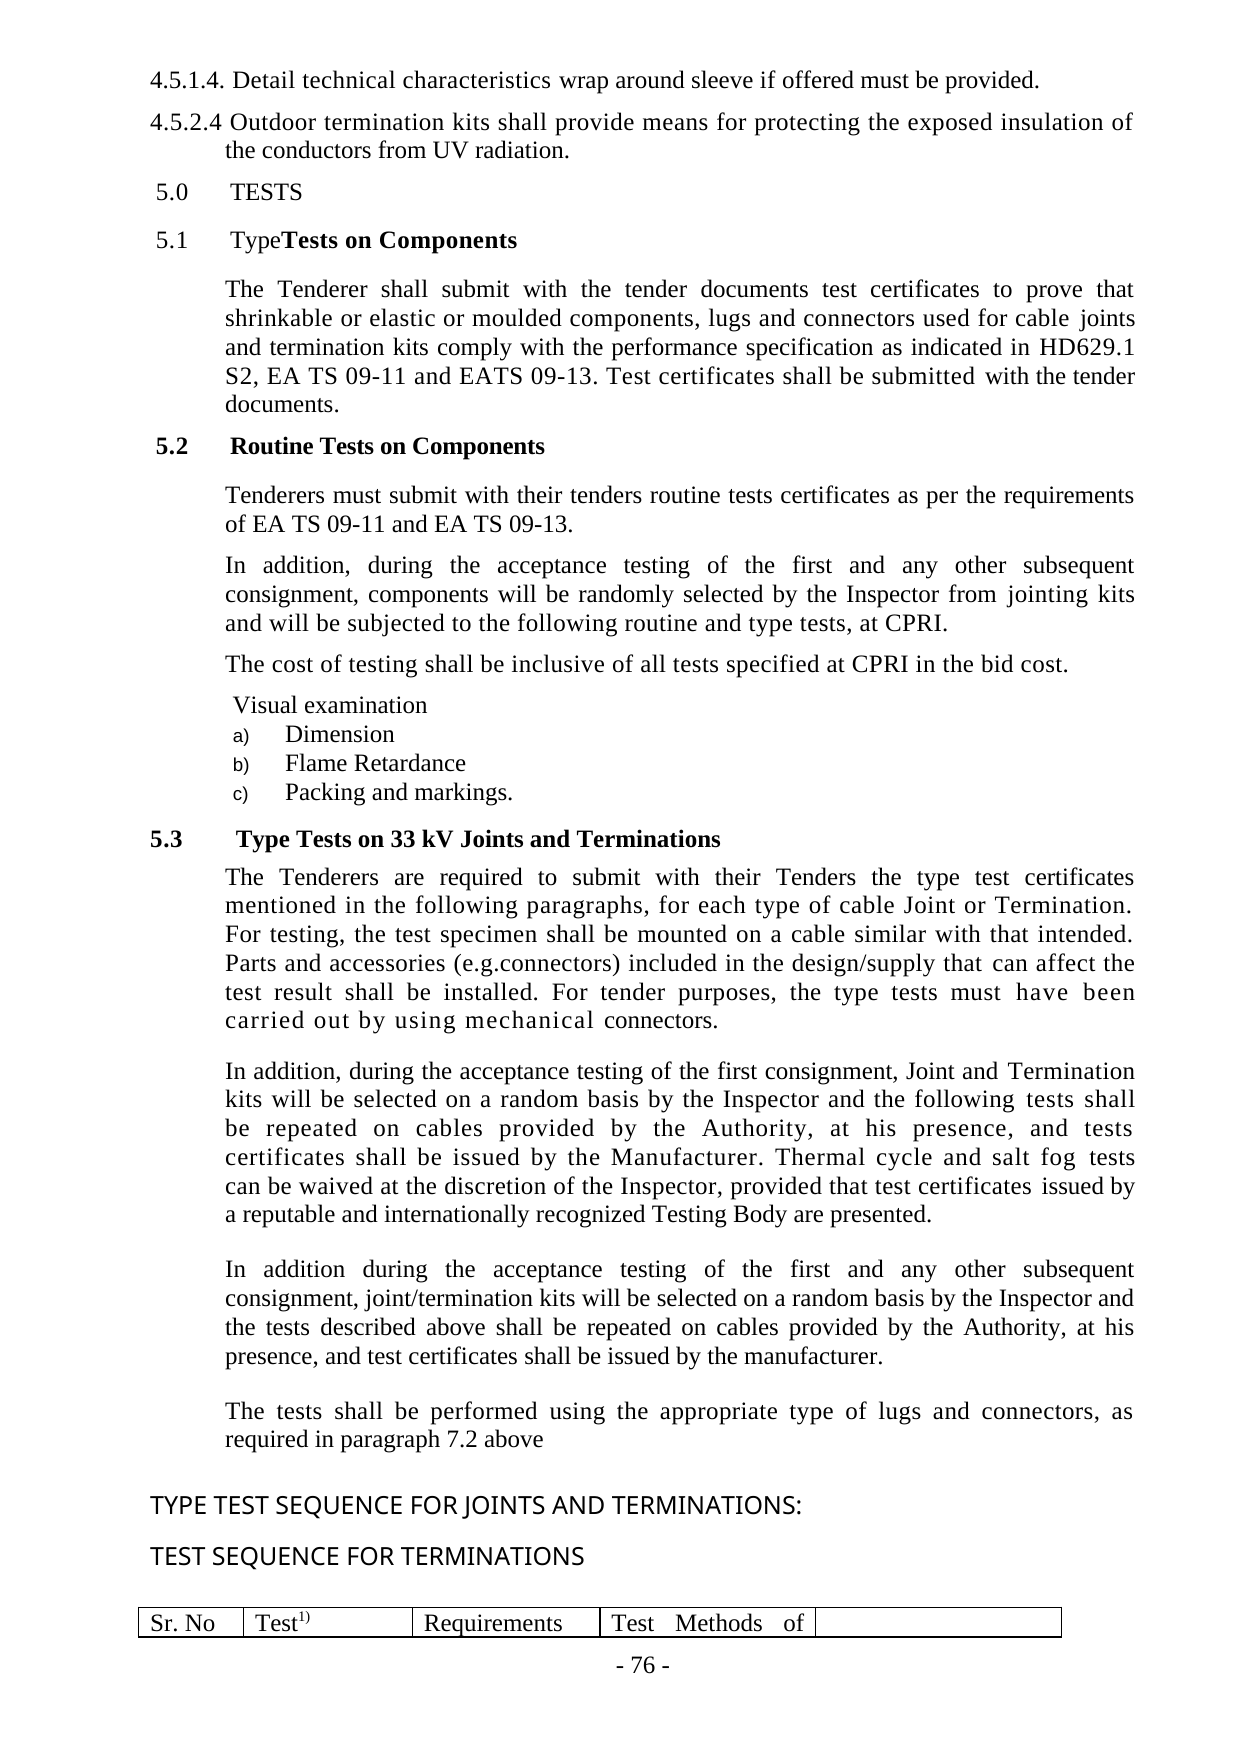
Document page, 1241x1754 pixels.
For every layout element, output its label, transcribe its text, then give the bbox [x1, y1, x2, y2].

list Flame Retardance [233, 748, 1135, 777]
text 5.2 Routine Tests on Components [150, 431, 1135, 459]
text 4.5.2.4 Outdoor termination kits shall provide means for protecting the exposed insulation of the conductors from UV radiation. [150, 107, 1135, 164]
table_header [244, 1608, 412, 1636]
text Visual examination [232, 691, 1135, 719]
list Dimension [233, 719, 1135, 748]
text 4.5.1.4. Detail technical characteristics wrap around sleeve if offered must be provided. [150, 66, 1135, 94]
text In addition during the acceptance testing of the first and any other subsequent consignment, joint/termination kits will be selected on a random basis by the Inspector and the tests described above shall be repeated on cables provided by the Authority, at his presence, and test certificates shall be issued by the manufacturer. [225, 1254, 1135, 1369]
text The Tenderer shall submit with the tender documents test certificates to prove that shrinkable or elastic or moulded components, lugs and connectors used for cable joints and termination kits comply with the performance specification as indicated in HD629.1 S2, EA TS 09-11 and EATS 09-13. Test certificates shall be submitted with the tender documents. [225, 274, 1135, 418]
text TYPE TEST SEQUENCE FOR JOINTS AND TERMINATIONS: [150, 1487, 1135, 1521]
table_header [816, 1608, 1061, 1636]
text 5.3 Type Tests on 33 kV Joints and Terminations [150, 824, 1135, 853]
text The Tenderers are required to submit with their Tenders the type test certificates mentioned in the following paragraphs, for each type of cable Joint or Termination. For testing, the test specimen shall be mounted on a cable similar with that intended. Parts and accessories (e.g.connectors) included in the design/supply that can affect the test result shall be installed. For tender purposes, the type tests must have been carried out by using mechanical connectors. [225, 862, 1135, 1034]
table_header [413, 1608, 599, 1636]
list Packing and markings. [233, 777, 1135, 806]
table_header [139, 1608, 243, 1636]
text In addition, during the acceptance testing of the first consignment, Joint and Termination kits will be selected on a random basis by the Inspector and the following tests shall be repeated on cables provided by the Authority, at his presence, and tests certificates shall be issued by the Manufacturer. Thermal cycle and salt fog tests can be waived at the discretion of the Inspector, provided that test certificates issued by a reputable and internationally recognized Testing Body are presented. [225, 1056, 1135, 1228]
text 5.0 TESTS [150, 177, 1135, 206]
text 5.1 TypeTests on Components [150, 225, 1135, 254]
text Tenderers must submit with their tenders routine tests certificates as per the requirements of EA TS 09-11 and EA TS 09-13. [225, 481, 1135, 538]
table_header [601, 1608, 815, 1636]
text The tests shall be performed using the appropriate type of lugs and connectors, as required in paragraph 7.2 above [225, 1396, 1135, 1453]
text The cost of testing shall be inclusive of all tests specified at CPRI in the bid cost. [225, 649, 1135, 678]
text TEST SEQUENCE FOR TERMINATIONS [150, 1538, 1135, 1572]
text In addition, during the acceptance testing of the first and any other subsequent consignment, components will be randomly selected by the Inspector from jointing kits and will be subjected to the following routine and type tests, at CPRI. [225, 551, 1135, 637]
